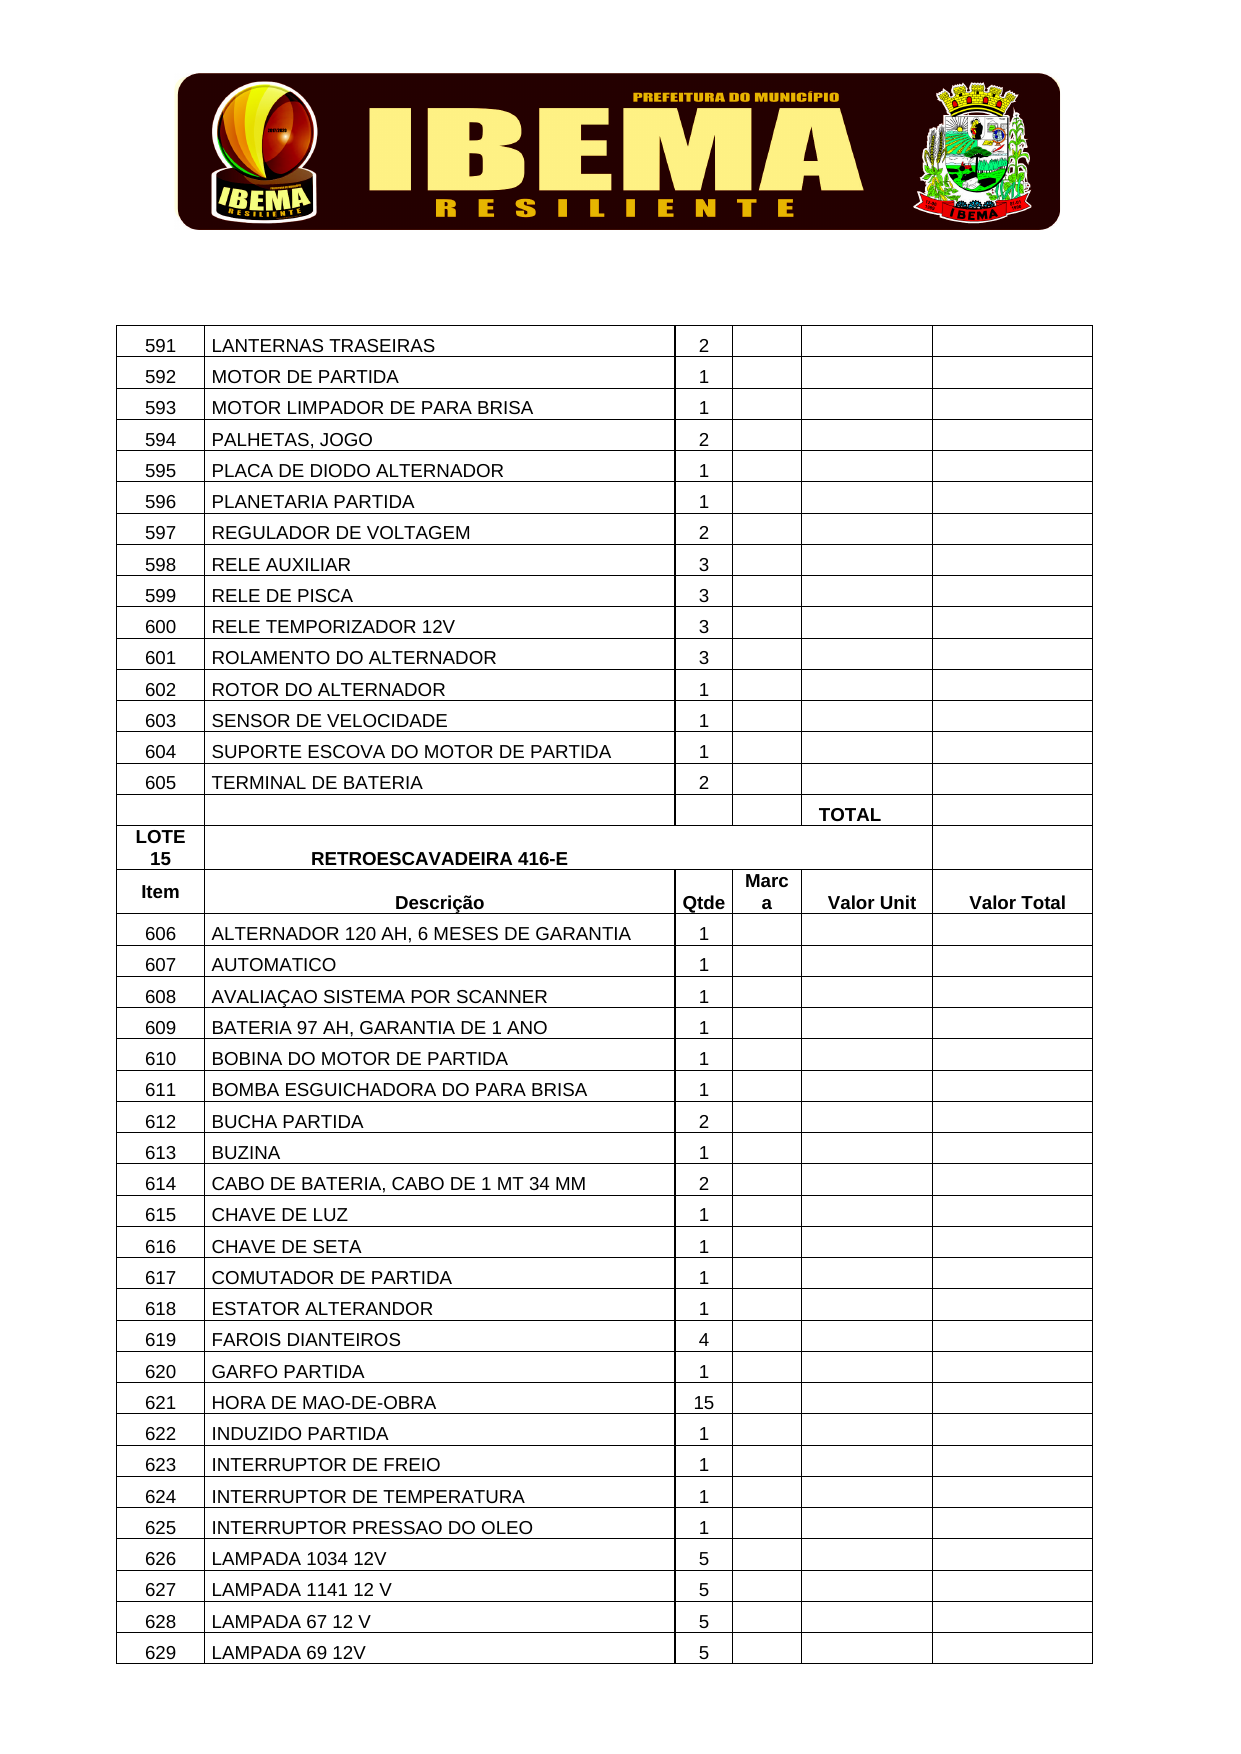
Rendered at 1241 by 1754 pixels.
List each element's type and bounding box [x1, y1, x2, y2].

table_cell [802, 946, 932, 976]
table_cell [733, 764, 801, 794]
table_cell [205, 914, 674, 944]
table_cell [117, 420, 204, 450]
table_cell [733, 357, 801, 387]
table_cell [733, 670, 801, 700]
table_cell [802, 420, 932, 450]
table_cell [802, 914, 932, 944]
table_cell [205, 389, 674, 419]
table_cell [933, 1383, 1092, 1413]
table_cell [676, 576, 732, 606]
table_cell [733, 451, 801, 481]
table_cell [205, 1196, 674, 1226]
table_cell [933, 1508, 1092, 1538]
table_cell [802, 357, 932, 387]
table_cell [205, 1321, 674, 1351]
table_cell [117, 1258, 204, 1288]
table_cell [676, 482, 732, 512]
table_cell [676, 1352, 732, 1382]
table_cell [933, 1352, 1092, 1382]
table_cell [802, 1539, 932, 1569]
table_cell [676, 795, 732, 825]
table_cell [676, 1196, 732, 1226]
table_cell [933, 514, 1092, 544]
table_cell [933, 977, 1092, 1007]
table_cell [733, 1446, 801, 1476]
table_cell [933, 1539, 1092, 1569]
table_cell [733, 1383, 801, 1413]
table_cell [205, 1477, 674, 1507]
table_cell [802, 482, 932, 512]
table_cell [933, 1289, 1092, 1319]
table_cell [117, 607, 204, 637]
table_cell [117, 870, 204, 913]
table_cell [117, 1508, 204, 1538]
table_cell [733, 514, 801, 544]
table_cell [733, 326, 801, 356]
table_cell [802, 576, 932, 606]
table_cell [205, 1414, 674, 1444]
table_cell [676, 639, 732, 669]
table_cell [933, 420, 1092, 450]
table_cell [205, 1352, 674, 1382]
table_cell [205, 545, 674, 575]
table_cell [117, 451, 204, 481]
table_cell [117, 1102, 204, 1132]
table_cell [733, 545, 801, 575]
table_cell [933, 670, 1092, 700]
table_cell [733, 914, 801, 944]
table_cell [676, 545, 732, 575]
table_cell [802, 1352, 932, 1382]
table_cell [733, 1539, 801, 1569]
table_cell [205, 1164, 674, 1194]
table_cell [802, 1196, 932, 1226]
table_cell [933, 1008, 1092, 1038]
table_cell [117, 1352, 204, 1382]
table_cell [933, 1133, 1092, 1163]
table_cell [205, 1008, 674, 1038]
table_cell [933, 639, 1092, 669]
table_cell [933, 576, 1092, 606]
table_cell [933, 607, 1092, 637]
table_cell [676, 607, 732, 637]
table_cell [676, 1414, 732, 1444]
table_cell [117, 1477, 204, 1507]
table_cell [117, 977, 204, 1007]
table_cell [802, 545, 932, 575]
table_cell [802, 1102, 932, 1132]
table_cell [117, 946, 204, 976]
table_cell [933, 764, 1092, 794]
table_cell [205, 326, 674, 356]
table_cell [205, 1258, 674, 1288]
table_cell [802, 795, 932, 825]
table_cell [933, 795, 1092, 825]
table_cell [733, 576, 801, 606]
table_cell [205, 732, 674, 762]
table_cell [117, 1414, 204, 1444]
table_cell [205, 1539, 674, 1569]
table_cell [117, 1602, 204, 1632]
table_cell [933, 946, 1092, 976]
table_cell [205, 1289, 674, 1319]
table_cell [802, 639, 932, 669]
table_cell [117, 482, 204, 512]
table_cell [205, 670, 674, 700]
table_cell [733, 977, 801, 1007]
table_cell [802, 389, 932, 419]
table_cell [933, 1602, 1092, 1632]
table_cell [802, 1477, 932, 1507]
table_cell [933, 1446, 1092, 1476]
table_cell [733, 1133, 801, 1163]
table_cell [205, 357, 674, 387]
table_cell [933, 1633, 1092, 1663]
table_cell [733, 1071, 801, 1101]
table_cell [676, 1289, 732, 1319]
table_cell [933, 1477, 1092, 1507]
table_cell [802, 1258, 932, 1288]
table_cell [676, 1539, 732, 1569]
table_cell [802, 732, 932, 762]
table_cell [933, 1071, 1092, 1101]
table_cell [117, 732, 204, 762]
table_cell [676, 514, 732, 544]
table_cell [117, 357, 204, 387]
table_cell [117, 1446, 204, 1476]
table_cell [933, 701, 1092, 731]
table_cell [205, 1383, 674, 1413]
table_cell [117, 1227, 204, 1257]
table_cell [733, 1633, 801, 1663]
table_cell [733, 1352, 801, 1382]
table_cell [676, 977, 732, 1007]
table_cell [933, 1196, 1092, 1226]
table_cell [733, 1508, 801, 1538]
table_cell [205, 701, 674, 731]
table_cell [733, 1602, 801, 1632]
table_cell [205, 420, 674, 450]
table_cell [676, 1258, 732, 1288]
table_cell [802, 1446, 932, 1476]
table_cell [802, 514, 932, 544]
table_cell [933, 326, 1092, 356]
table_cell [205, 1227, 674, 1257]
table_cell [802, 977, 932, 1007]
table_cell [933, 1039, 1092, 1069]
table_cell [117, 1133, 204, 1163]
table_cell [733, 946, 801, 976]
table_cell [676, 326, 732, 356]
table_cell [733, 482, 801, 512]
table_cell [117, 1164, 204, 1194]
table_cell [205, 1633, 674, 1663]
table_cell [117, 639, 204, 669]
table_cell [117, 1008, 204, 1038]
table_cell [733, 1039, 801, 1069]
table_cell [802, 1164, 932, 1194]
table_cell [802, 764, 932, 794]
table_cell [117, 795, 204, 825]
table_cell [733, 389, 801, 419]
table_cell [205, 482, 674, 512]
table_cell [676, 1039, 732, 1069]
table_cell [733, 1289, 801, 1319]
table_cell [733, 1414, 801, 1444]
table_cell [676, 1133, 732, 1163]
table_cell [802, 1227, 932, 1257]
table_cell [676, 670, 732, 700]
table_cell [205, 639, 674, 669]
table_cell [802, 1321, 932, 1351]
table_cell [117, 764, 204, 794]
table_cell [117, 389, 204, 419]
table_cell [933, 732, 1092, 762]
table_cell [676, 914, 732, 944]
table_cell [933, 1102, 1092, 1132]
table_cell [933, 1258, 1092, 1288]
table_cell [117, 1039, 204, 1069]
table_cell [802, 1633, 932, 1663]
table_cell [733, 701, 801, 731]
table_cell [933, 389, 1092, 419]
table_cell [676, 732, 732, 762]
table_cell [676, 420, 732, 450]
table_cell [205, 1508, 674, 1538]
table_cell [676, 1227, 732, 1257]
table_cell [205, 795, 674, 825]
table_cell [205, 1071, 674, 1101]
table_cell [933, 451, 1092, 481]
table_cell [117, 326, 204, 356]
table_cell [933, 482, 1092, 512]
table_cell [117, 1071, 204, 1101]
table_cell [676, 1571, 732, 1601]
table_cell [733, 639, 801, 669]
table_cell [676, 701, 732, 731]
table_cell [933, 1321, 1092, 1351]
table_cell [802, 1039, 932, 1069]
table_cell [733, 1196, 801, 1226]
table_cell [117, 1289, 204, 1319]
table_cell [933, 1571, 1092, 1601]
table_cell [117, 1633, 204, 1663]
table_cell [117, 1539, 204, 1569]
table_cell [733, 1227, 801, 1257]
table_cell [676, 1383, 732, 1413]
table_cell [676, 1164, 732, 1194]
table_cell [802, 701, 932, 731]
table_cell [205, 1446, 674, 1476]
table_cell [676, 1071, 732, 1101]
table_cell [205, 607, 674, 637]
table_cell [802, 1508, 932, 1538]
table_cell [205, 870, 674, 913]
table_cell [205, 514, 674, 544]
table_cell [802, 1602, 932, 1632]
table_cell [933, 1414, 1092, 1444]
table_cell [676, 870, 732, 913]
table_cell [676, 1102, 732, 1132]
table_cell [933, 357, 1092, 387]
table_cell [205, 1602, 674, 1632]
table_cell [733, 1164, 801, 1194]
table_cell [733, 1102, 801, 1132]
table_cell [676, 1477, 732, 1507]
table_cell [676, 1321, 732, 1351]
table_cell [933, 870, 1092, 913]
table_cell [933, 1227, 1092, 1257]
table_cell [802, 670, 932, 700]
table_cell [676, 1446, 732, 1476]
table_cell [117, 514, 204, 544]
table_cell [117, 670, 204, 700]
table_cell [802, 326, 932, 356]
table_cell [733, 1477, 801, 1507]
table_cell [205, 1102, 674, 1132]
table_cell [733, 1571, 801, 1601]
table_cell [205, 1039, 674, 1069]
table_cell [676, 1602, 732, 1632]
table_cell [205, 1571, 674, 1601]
picture [174, 73, 1061, 230]
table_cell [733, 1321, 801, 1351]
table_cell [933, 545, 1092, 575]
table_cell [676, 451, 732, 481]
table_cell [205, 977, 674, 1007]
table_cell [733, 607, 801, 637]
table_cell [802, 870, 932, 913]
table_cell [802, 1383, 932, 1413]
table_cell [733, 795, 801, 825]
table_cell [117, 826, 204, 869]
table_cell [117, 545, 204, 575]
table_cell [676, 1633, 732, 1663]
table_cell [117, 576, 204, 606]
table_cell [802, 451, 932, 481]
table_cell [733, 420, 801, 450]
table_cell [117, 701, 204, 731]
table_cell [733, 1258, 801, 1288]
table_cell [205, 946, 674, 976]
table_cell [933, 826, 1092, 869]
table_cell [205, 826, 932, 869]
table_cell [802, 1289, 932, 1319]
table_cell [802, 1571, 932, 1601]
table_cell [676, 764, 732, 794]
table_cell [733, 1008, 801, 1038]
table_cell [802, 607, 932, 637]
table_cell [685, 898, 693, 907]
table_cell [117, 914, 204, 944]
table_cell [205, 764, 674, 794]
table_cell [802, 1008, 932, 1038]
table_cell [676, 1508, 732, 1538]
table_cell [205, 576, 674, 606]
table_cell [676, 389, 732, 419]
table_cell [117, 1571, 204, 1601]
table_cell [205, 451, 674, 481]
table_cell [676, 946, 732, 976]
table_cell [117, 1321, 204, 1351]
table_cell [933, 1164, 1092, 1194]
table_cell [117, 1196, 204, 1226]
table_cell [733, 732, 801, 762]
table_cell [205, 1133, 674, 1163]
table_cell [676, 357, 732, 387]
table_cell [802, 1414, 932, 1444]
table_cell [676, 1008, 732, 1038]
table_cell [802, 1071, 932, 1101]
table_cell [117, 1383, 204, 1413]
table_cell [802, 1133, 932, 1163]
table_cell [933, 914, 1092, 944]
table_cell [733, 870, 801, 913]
